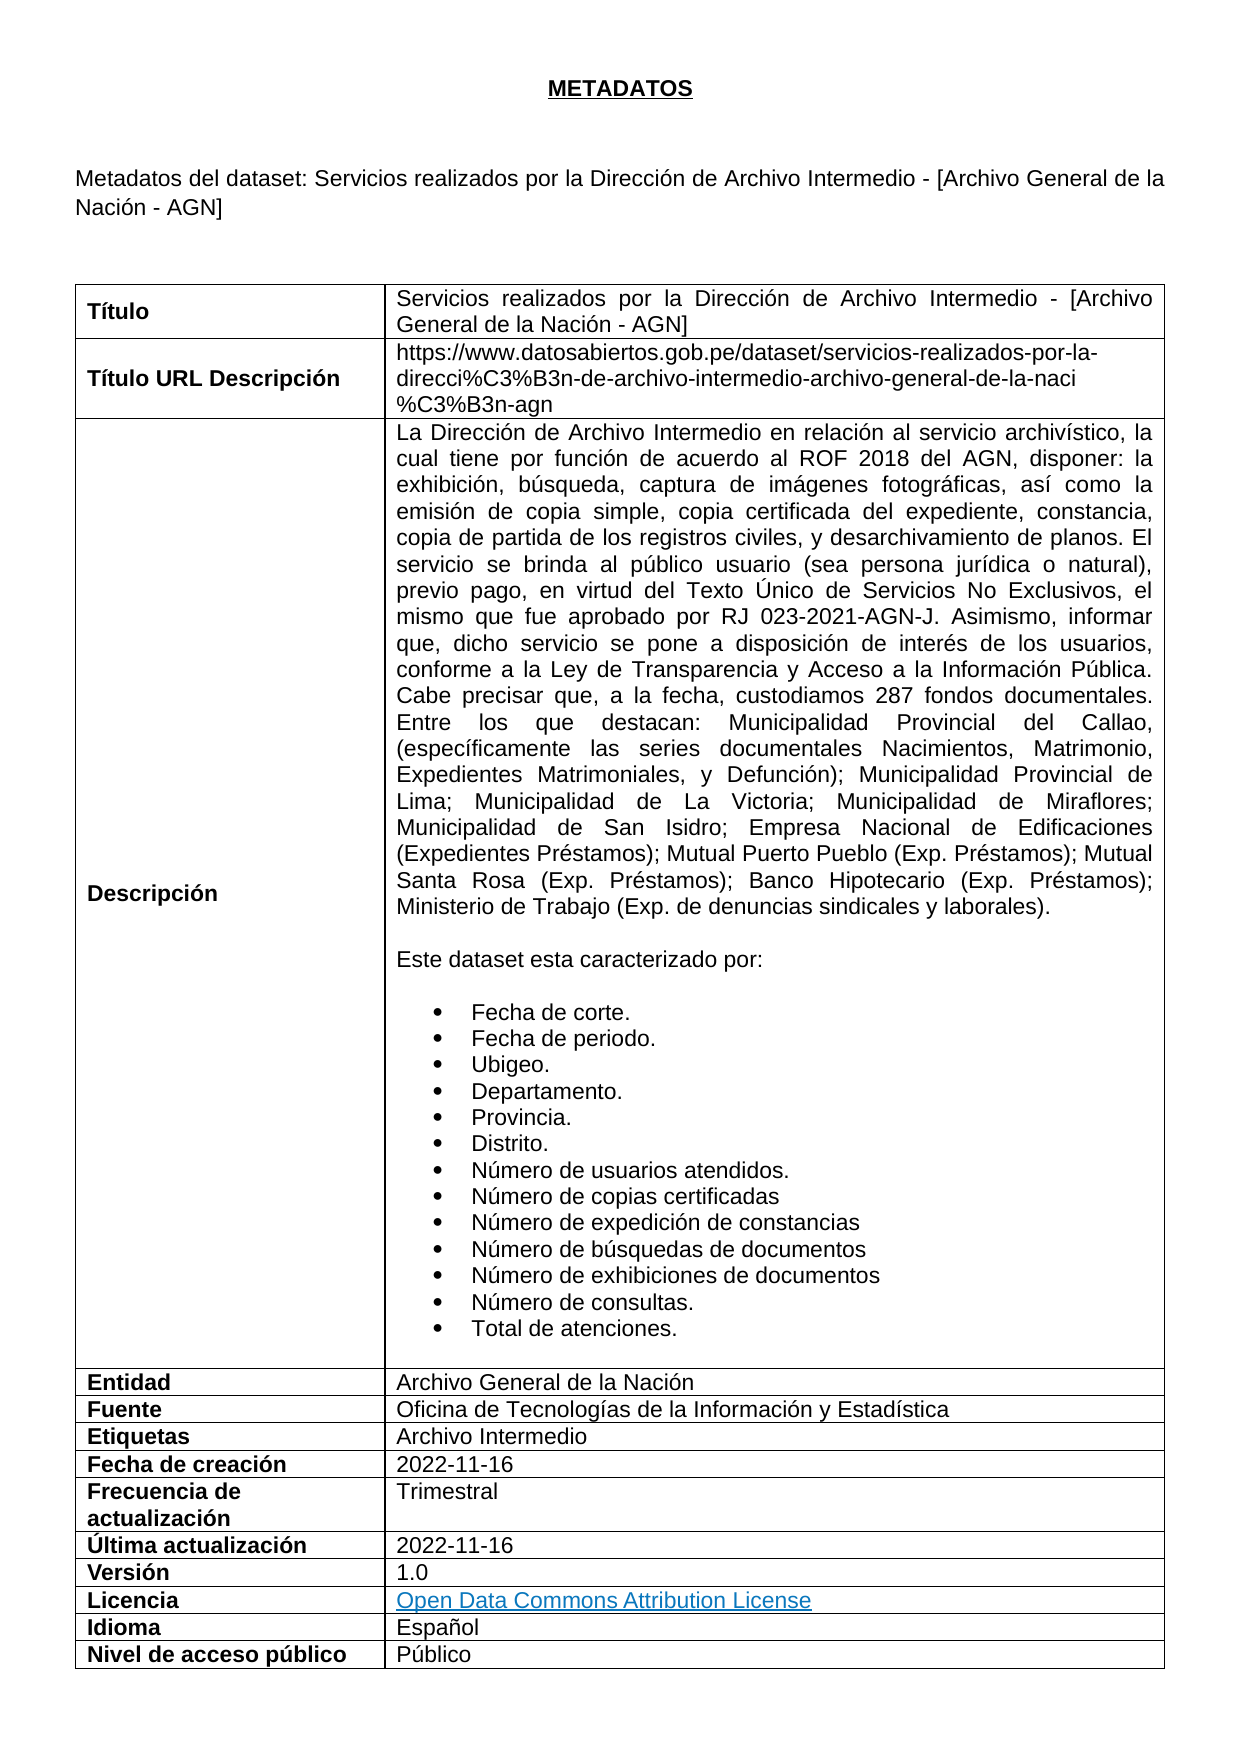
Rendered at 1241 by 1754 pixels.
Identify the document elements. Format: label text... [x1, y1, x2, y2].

table_cell 2022-11-16 [386, 1451, 1164, 1477]
table_cell Título URL Descripción [76, 339, 384, 418]
table_cell Fecha de creación [76, 1451, 384, 1477]
text METADATOS [75, 75, 1165, 101]
table_cell Archivo General de la Nación [386, 1369, 1164, 1395]
table_cell Etiquetas [76, 1423, 384, 1450]
table_cell Fuente [76, 1396, 384, 1422]
table_cell Nivel de acceso público [76, 1641, 384, 1668]
table_cell Español [386, 1614, 1164, 1640]
table_header Título [76, 285, 384, 338]
table_cell Frecuencia de actualización [76, 1478, 384, 1531]
table_cell Público [386, 1641, 1164, 1668]
table_cell Oficina de Tecnologías de la Información y Estadística [386, 1396, 1164, 1422]
table_cell Versión [76, 1559, 384, 1586]
text Metadatos del dataset: Servicios realizados por la Dirección de Archivo Intermedio - [Archivo General de la Nación - AGN] [75, 165, 1165, 220]
table_cell Descripción [76, 419, 384, 1367]
table_cell https://www.datosabiertos.gob.pe/dataset/servicios-realizados-por-la-direcci%C3%B3n-de-archivo-intermedio-archivo-general-de-la-naci%C3%B3n-agn [386, 339, 1164, 418]
table_cell Trimestral [386, 1478, 1164, 1531]
table_cell Archivo Intermedio [386, 1423, 1164, 1450]
table_cell Licencia [76, 1587, 384, 1613]
table_cell Idioma [76, 1614, 384, 1640]
table_cell 2022-11-16 [386, 1532, 1164, 1558]
table_cell Open Data Commons Attribution License [386, 1587, 1164, 1613]
table_cell La Dirección de Archivo Intermedio en relación al servicio archivístico, la cual tiene por función de acuerdo al ROF 2018 del AGN, disponer: la exhibición, búsqueda, captura de imágenes fotográficas, así como la emisión de copia simple, copia certificada del expediente, constancia, copia de partida de los registros civiles, y desarchivamiento de planos. El servicio se brinda al público usuario (sea persona jurídica o natural), previo pago, en virtud del Texto Único de Servicios No Exclusivos, el mismo que fue aprobado por RJ 023-2021-AGN-J. Asimismo, informar que, dicho servicio se pone a disposición de interés de los usuarios, conforme a la Ley de Transparencia y Acceso a la Información Pública. Cabe precisar que, a la fecha, custodiamos 287 fondos documentales. Entre los que destacan: Municipalidad Provincial del Callao, (específicamente las series documentales Nacimientos, Matrimonio, Expedientes Matrimoniales, y Defunción); Municipalidad Provincial de Lima; Municipalidad de La Victoria; Municipalidad de Miraflores; Municipalidad de San Isidro; Empresa Nacional de Edificaciones (Expedientes Préstamos); Mutual Puerto Pueblo (Exp. Préstamos); Mutual Santa Rosa (Exp. Préstamos); Banco Hipotecario (Exp. Préstamos); Ministerio de Trabajo (Exp. de denuncias sindicales y laborales). Este dataset esta caracterizado por: Fecha de corte. Fecha de periodo. Ubigeo. Departamento. Provincia. Distrito. Número de usuarios atendidos. Número de copias certificadas Número de expedición de constancias Número de búsquedas de documentos Número de exhibiciones de documentos Número de consultas. Total de atenciones. [386, 419, 1164, 1367]
table_cell 1.0 [386, 1559, 1164, 1586]
table_cell Última actualización [76, 1532, 384, 1558]
table_header Servicios realizados por la Dirección de Archivo Intermedio - [Archivo General de la Nación - AGN] [386, 285, 1164, 338]
table_cell Entidad [76, 1369, 384, 1395]
